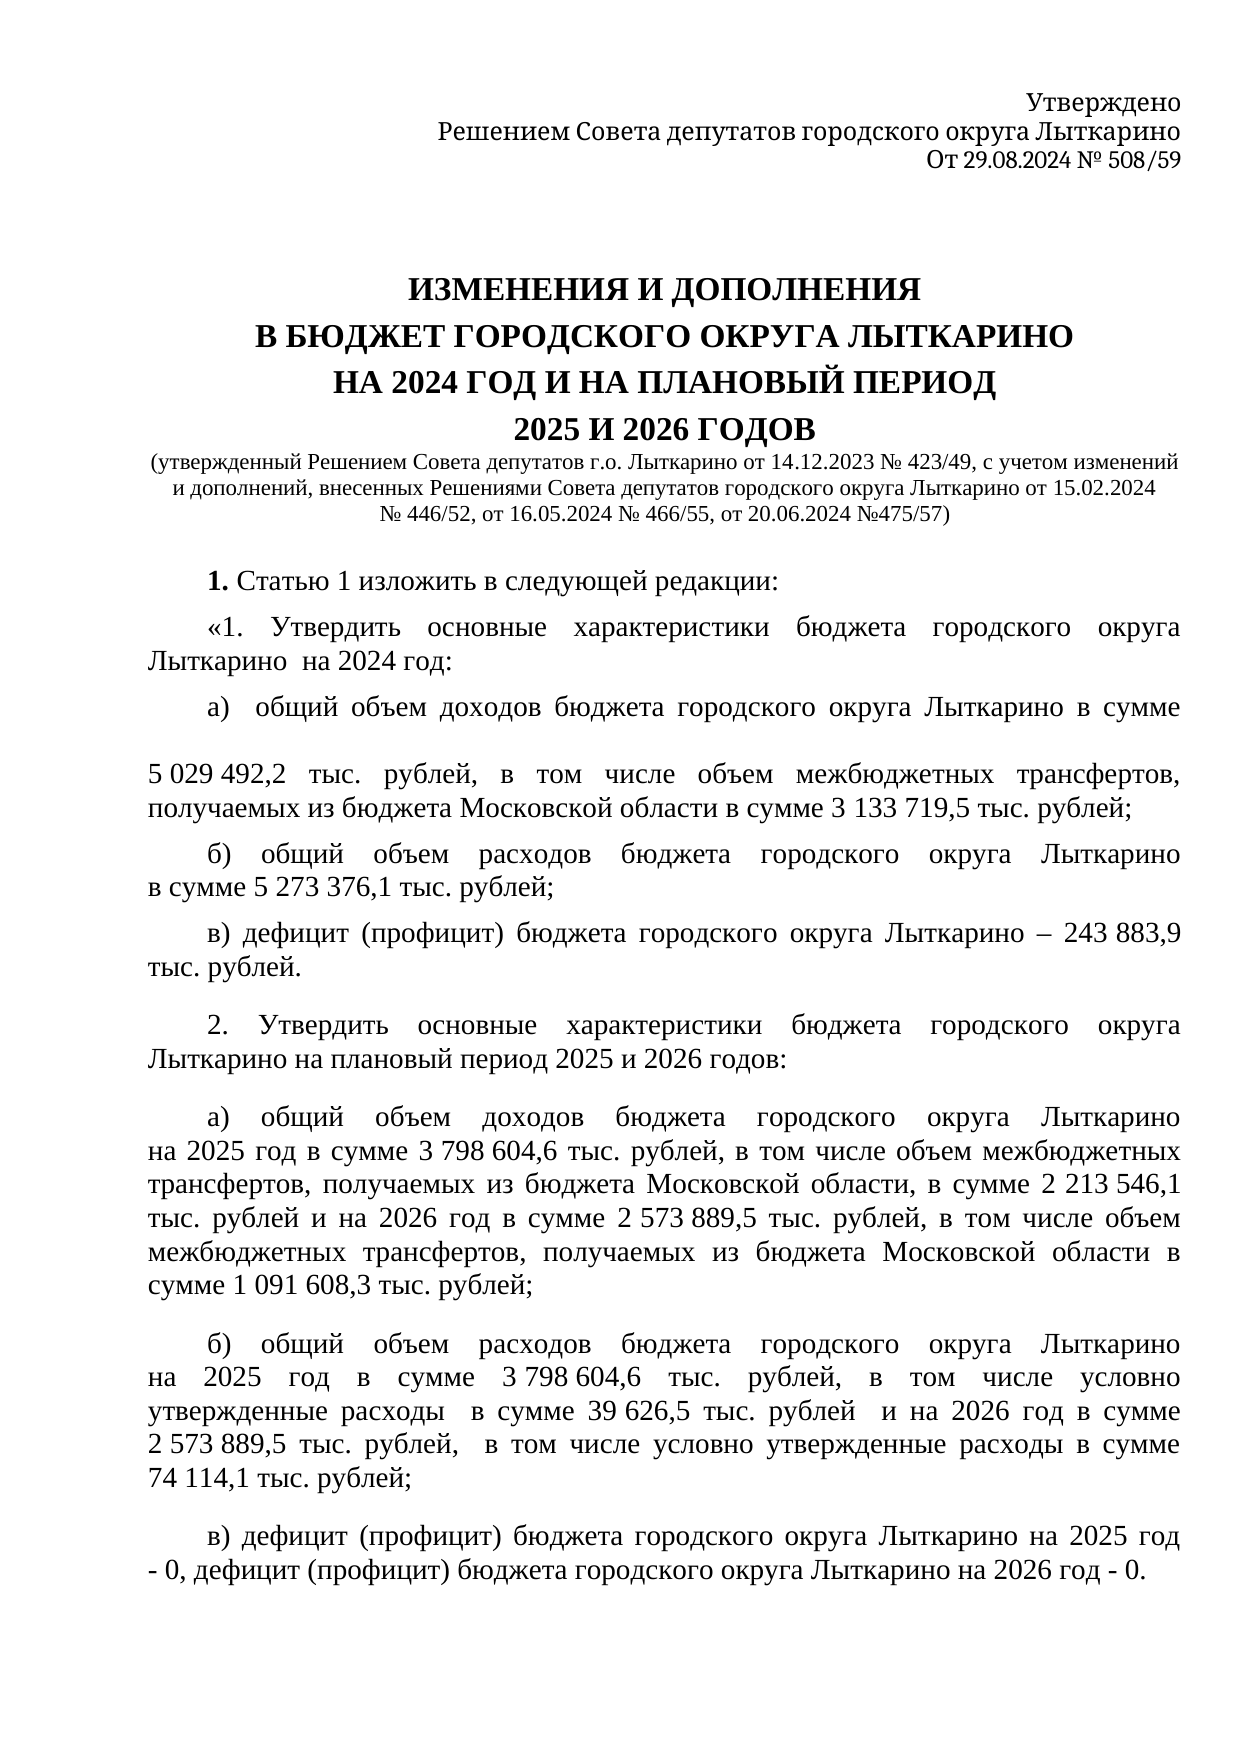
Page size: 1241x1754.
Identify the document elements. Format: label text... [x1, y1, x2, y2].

text ИЗМЕНЕНИЯ И ДОПОЛНЕНИЯ [148, 269, 1181, 308]
text Утверждено [148, 89, 1181, 117]
text (утвержденный Решением Совета депутатов г.о. Лыткарино от 14.12.2023 № 423/49, с учетом изменений и дополнений, внесенных Решениями Совета депутатов городского округа Лыткарино от 15.02.2024 № 446/52, от 16.05.2024 № 466/55, от 20.06.2024 №475/57) [148, 448, 1181, 527]
text «1. Утвердить основные характеристики бюджета городского округа Лыткарино на 2024 год: [148, 609, 1181, 677]
text Решением Совета депутатов городского округа Лыткарино [148, 117, 1181, 146]
text От 29.08.2024 № 508/59 [148, 146, 1181, 175]
list в) дефицит (профицит) бюджета городского округа Лыткарино – 243 883,9 тыс. рублей. [148, 915, 1181, 982]
list б) общий объем расходов бюджета городского округа Лыткарино в сумме 5 273 376,1 тыс. рублей; [148, 836, 1181, 903]
text НА 2024 ГОД и НА плановый период [148, 363, 1181, 401]
list а) общий объем доходов бюджета городского округа Лыткарино на 2025 год в сумме 3 798 604,6 тыс. рублей, в том числе объем межбюджетных трансфертов, получаемых из бюджета Московской области, в сумме 2 213 546,1 тыс. рублей и на 2026 год в сумме 2 573 889,5 тыс. рублей, в том числе объем межбюджетных трансфертов, получаемых из бюджета Московской области в сумме 1 091 608,3 тыс. рублей; [148, 1099, 1181, 1301]
text В БЮДЖЕТ ГородСКОГО ОКРУГА ЛЫТКАРИНО [148, 316, 1181, 354]
list Статью 1 изложить в следующей редакции: [148, 563, 1181, 597]
list б) общий объем расходов бюджета городского округа Лыткарино на 2025 год в сумме 3 798 604,6 тыс. рублей, в том числе условно утвержденные расходы в сумме 39 626,5 тыс. рублей и на 2026 год в сумме 2 573 889,5 тыс. рублей, в том числе условно утвержденные расходы в сумме 74 114,1 тыс. рублей; [148, 1326, 1181, 1493]
list 2. Утвердить основные характеристики бюджета городского округа Лыткарино на плановый период 2025 и 2026 годов: [148, 1007, 1181, 1074]
list в) дефицит (профицит) бюджета городского округа Лыткарино на 2025 год - 0, дефицит (профицит) бюджета городского округа Лыткарино на 2026 год - 0. [148, 1518, 1181, 1586]
text а) общий объем доходов бюджета городского округа Лыткарино в сумме 5 029 492,2 тыс. рублей, в том числе объем межбюджетных трансфертов, получаемых из бюджета Московской области в сумме 3 133 719,5 тыс. рублей; [148, 689, 1181, 823]
text 2025 и 2026 годов [148, 409, 1181, 448]
